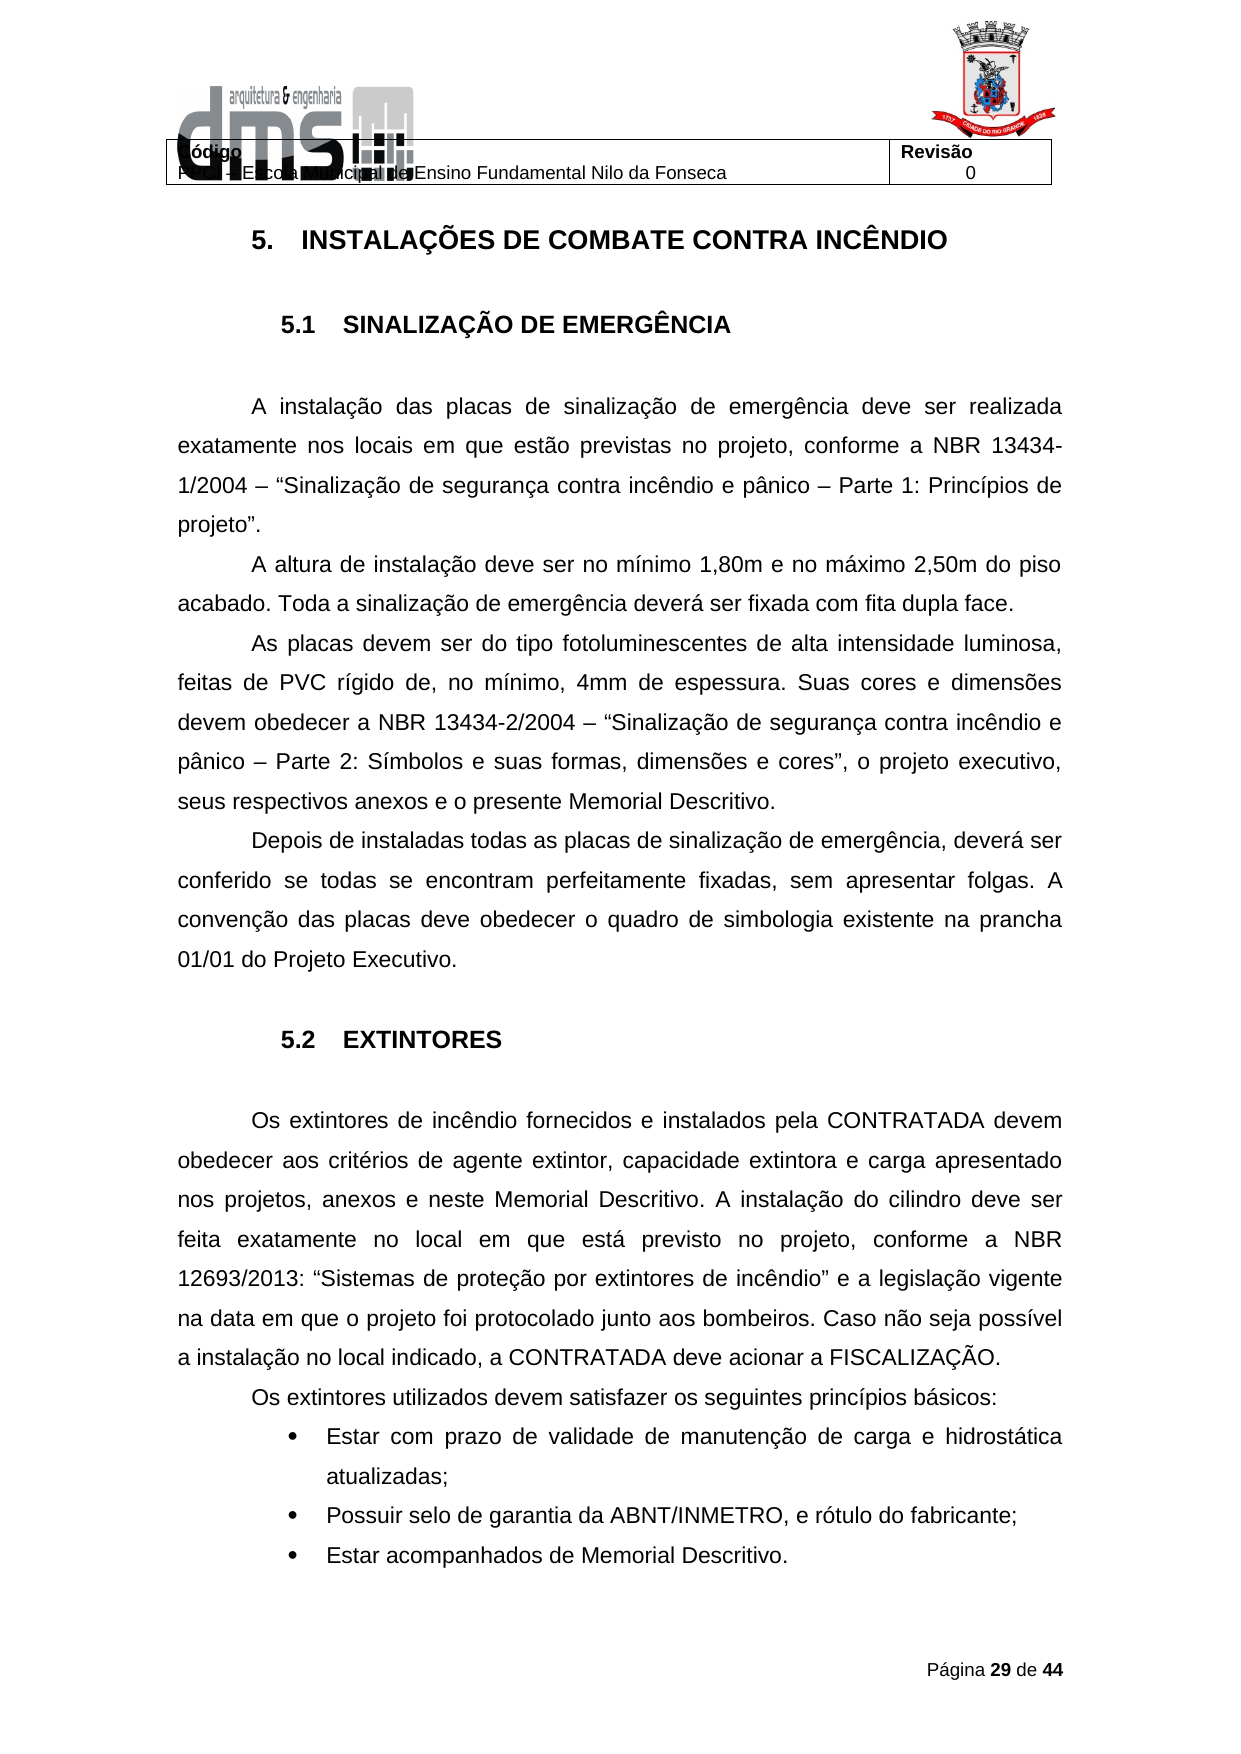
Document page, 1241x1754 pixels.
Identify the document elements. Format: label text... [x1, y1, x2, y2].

list Estar com prazo de validade de manutenção de carga e hidrostática atualizadas; [288, 1423, 1063, 1489]
text A altura de instalação deve ser no mínimo 1,80m e no máximo 2,50m do piso acabado. Toda a sinalização de emergência deverá ser fixada com fita dupla face. [177, 551, 1063, 617]
subtitle INSTALAÇÕES DE COMBATE CONTRA INCÊNDIO [177, 224, 1063, 255]
list Possuir selo de garantia da ABNT/INMETRO, e rótulo do fabricante; [288, 1502, 1063, 1528]
list Estar acompanhados de Memorial Descritivo. [288, 1542, 1063, 1568]
text A instalação das placas de sinalização de emergência deve ser realizada exatamente nos locais em que estão previstas no projeto, conforme a NBR 13434-1/2004 – “Sinalização de segurança contra incêndio e pânico – Parte 1: Princípios de projeto”. [177, 393, 1063, 538]
subtitle EXTINTORES [177, 1025, 1063, 1053]
text Os extintores de incêndio fornecidos e instalados pela CONTRATADA devem obedecer aos critérios de agente extintor, capacidade extintora e carga apresentado nos projetos, anexos e neste Memorial Descritivo. A instalação do cilindro deve ser feita exatamente no local em que está previsto no projeto, conforme a NBR 12693/2013: “Sistemas de proteção por extintores de incêndio” e a legislação vigente na data em que o projeto foi protocolado junto aos bombeiros. Caso não seja possível a instalação no local indicado, a CONTRATADA deve acionar a FISCALIZAÇÃO. [177, 1107, 1063, 1371]
text Depois de instaladas todas as placas de sinalização de emergência, deverá ser conferido se todas se encontram perfeitamente fixadas, sem apresentar folgas. A convenção das placas deve obedecer o quadro de simbologia existente na prancha 01/01 do Projeto Executivo. [177, 827, 1063, 972]
picture [177, 140, 414, 181]
picture [931, 21, 1056, 138]
text Os extintores utilizados devem satisfazer os seguintes princípios básicos: [177, 1384, 1063, 1410]
picture [177, 86, 414, 139]
text As placas devem ser do tipo fotoluminescentes de alta intensidade luminosa, feitas de PVC rígido de, no mínimo, 4mm de espessura. Suas cores e dimensões devem obedecer a NBR 13434-2/2004 – “Sinalização de segurança contra incêndio e pânico – Parte 2: Símbolos e suas formas, dimensões e cores”, o projeto executivo, seus respectivos anexos e o presente Memorial Descritivo. [177, 630, 1063, 814]
subtitle SINALIZAÇÃO DE EMERGÊNCIA [177, 310, 1063, 339]
